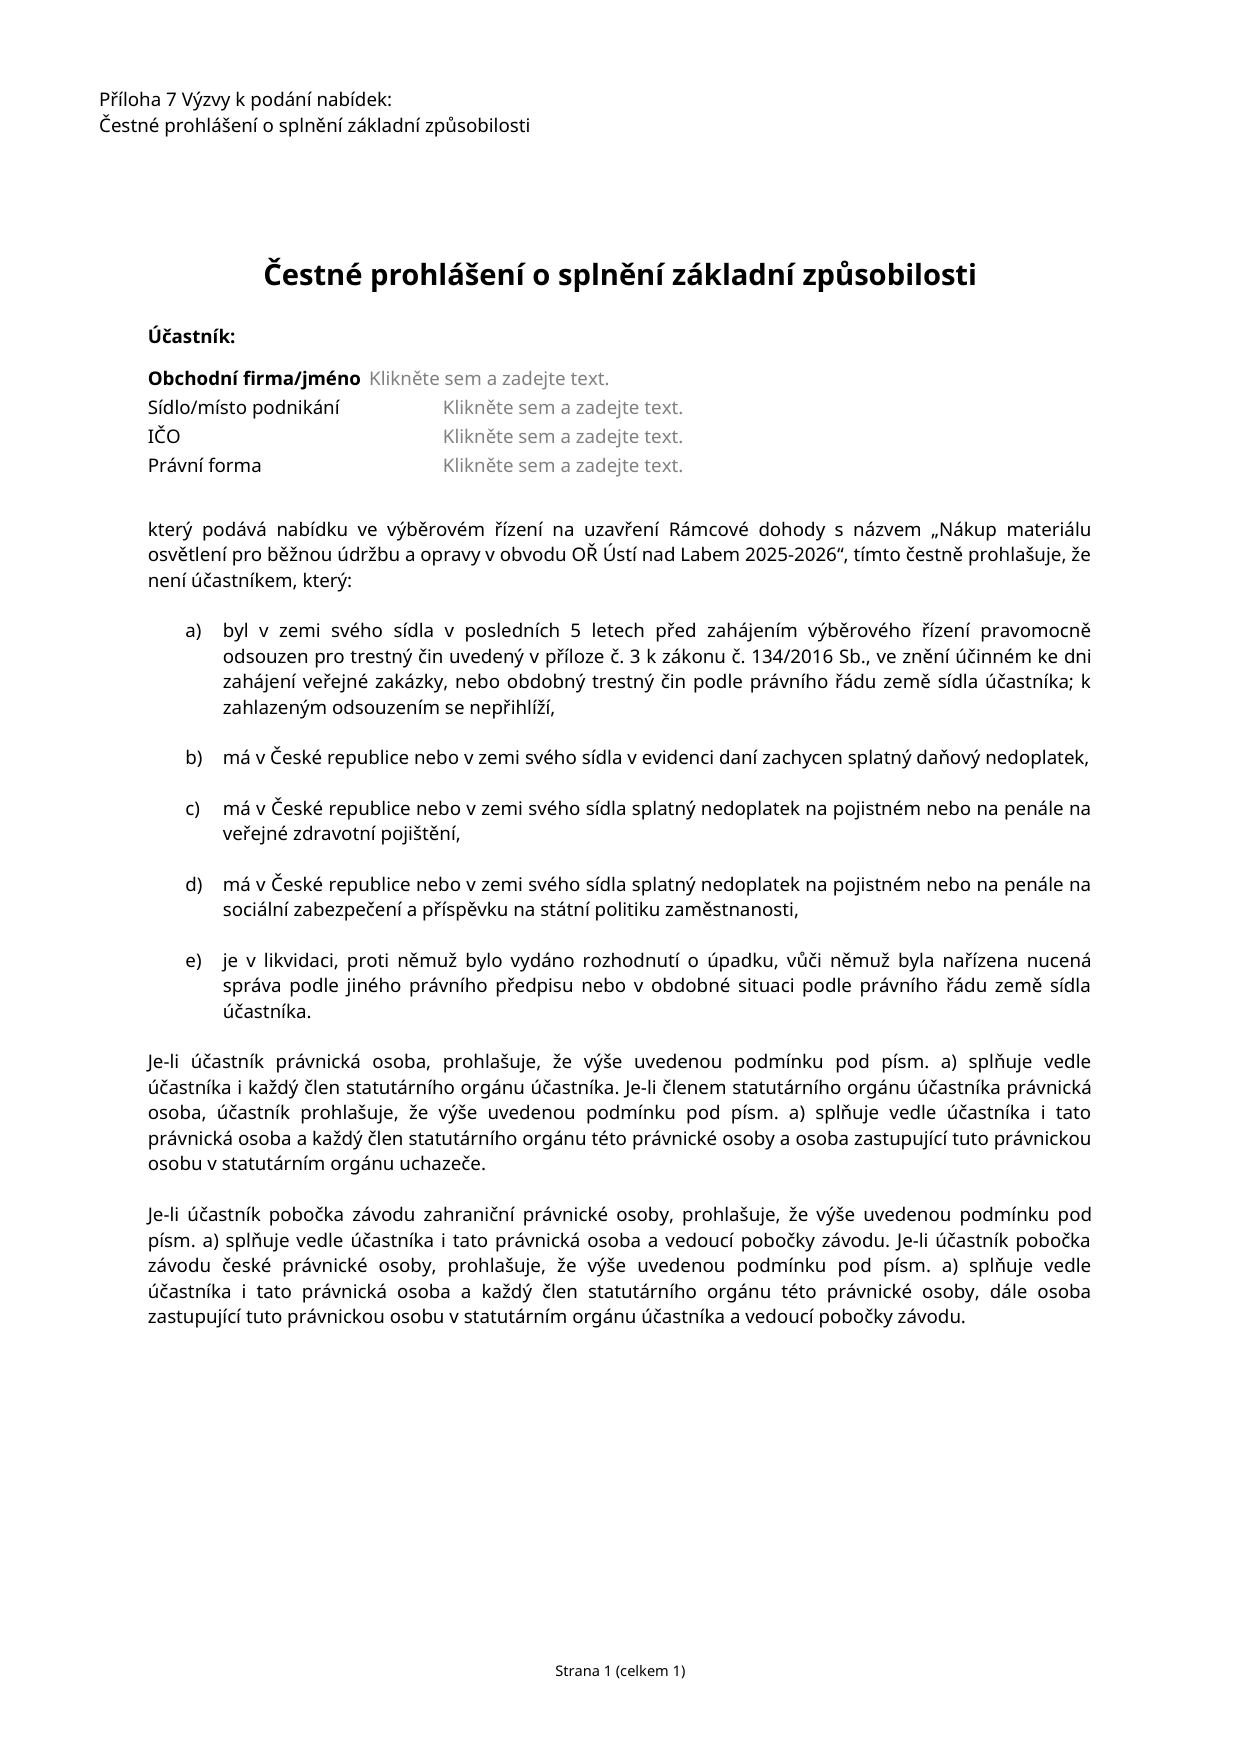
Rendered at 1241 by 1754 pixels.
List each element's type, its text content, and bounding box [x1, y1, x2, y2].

title Čestné prohlášení o splnění základní způsobilosti [148, 254, 1093, 293]
text který podává nabídku ve výběrovém řízení na uzavření Rámcové dohody s názvem „Nákup materiálu osvětlení pro běžnou údržbu a opravy v obvodu OŘ Ústí nad Labem 2025-2026“, tímto čestně prohlašuje, že není účastníkem, který: [148, 516, 1093, 592]
text Je-li účastník právnická osoba, prohlašuje, že výše uvedenou podmínku pod písm. a) splňuje vedle účastníka i každý člen statutárního orgánu účastníka. Je-li členem statutárního orgánu účastníka právnická osoba, účastník prohlašuje, že výše uvedenou podmínku pod písm. a) splňuje vedle účastníka i tato právnická osoba a každý člen statutárního orgánu této právnické osoby a osoba zastupující tuto právnickou osobu v statutárním orgánu uchazeče. [148, 1049, 1093, 1176]
list má v České republice nebo v zemi svého sídla splatný nedoplatek na pojistném nebo na penále na veřejné zdravotní pojištění, [185, 795, 1093, 846]
text Účastník: [148, 318, 1093, 349]
text Právní forma [148, 449, 1093, 478]
list má v České republice nebo v zemi svého sídla v evidenci daní zachycen splatný daňový nedoplatek, [185, 744, 1093, 770]
text Je-li účastník pobočka závodu zahraniční právnické osoby, prohlašuje, že výše uvedenou podmínku pod písm. a) splňuje vedle účastníka i tato právnická osoba a vedoucí pobočky závodu. Je-li účastník pobočka závodu české právnické osoby, prohlašuje, že výše uvedenou podmínku pod písm. a) splňuje vedle účastníka i tato právnická osoba a každý člen statutárního orgánu této právnické osoby, dále osoba zastupující tuto právnickou osobu v statutárním orgánu účastníka a vedoucí pobočky závodu. [148, 1202, 1093, 1329]
list byl v zemi svého sídla v posledních 5 letech před zahájením výběrového řízení pravomocně odsouzen pro trestný čin uvedený v příloze č. 3 k zákonu č. 134/2016 Sb., ve znění účinném ke dni zahájení veřejné zakázky, nebo obdobný trestný čin podle právního řádu země sídla účastníka; k zahlazeným odsouzením se nepřihlíží, [185, 617, 1093, 719]
text Obchodní firma/jméno [148, 362, 1093, 391]
text Sídlo/místo podnikání [148, 391, 1093, 420]
list má v České republice nebo v zemi svého sídla splatný nedoplatek na pojistném nebo na penále na sociální zabezpečení a příspěvku na státní politiku zaměstnanosti, [185, 871, 1093, 922]
text IČO [148, 420, 1093, 449]
list je v likvidaci, proti němuž bylo vydáno rozhodnutí o úpadku, vůči němuž byla nařízena nucená správa podle jiného právního předpisu nebo v obdobné situaci podle právního řádu země sídla účastníka. [185, 947, 1093, 1024]
